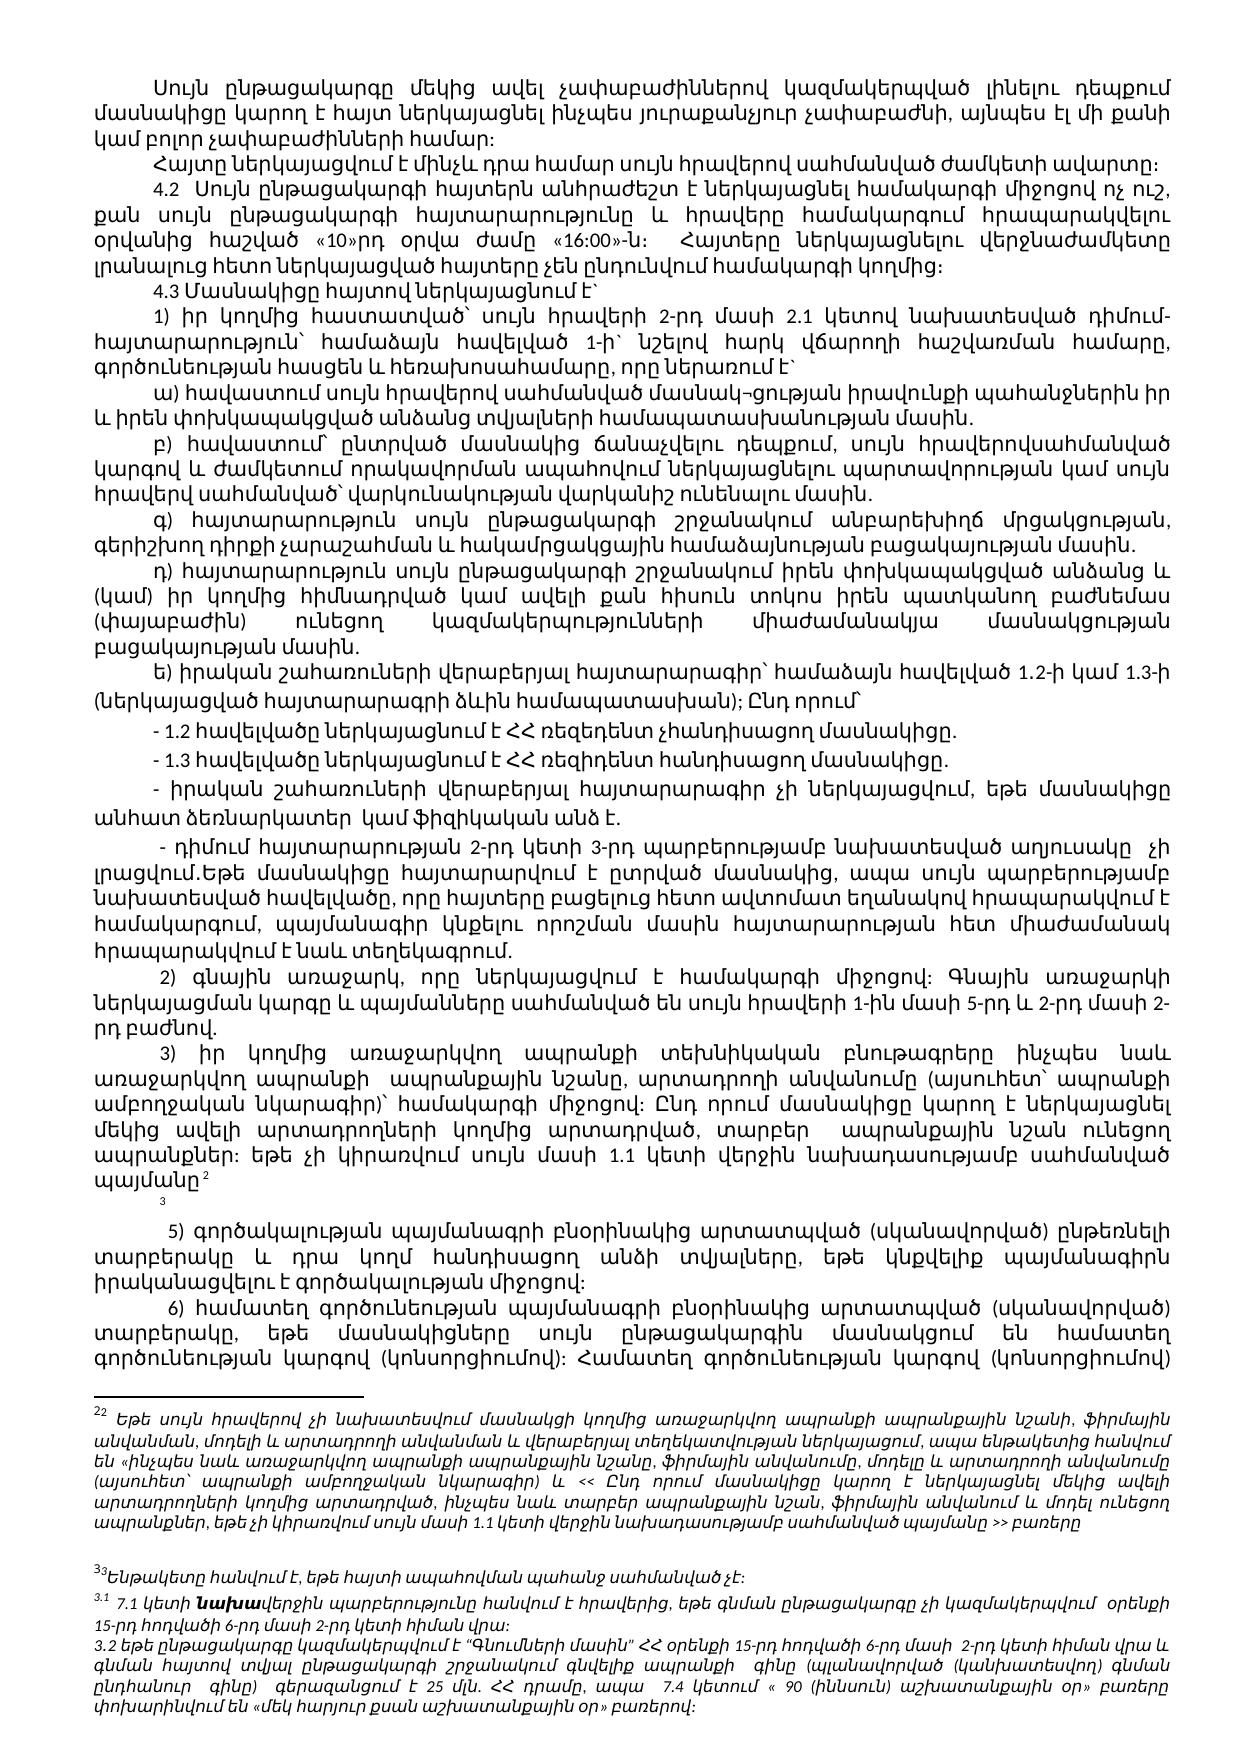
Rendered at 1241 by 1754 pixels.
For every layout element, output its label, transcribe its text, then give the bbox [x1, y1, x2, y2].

text - դիմում հայտարարության 2-րդ կետի 3-րդ պարբերությամբ նախատեսված աղյուսակը չի լրացվում․Եթե մասնակիցը հայտարարվում է ըտրված մասնակից, ապա սույն պարբերությամբ նախատեսված հավելվածը, որը հայտերը բացելուց հետո ավտոմատ եղանակով հրապարակվում է համակարգում, պայմանագիր կնքելու որոշման մասին հայտարարության հետ միաժամանակ հրապարակվում է նաև տեղեկագրում. [94, 834, 1171, 964]
text 5) գործակալության պայմանագրի բնօրինակից արտատպված (սկանավորված) ընթեռնելի տարբերակը և դրա կողմ հանդիսացող անձի տվյալները, եթե կնքվելիք պայմանագիրն իրականացվելու է գործակալության միջոցով: [94, 1218, 1171, 1295]
text բ) հավաստում՝ ընտրված մասնակից ճանաչվելու դեպքում, սույն հրավերովսահմանված կարգով և ժամկետում որակավորման ապահովում ներկայացնելու պարտավորության կամ սույն հրավերվ սահմանված՝ վարկունակության վարկանիշ ունենալու մասին. [94, 431, 1171, 507]
text - 1.3 հավելվածը ներկայացնում է ՀՀ ռեզիդենտ հանդիսացող մասնակիցը. [94, 747, 1171, 772]
text դ) հայտարարություն սույն ընթացակարգի շրջանակում իրեն փոխկապակցված անձանց և (կամ) իր կողմից հիմնադրված կամ ավելի քան հիսուն տոկոս իրեն պատկանող բաժնեմաս (փայաբաժին) ունեցող կազմակերպությունների միաժամանակյա մասնակցության բացակայության մասին. [94, 558, 1171, 659]
text Սույն ընթացակարգը մեկից ավել չափաբաժիններով կազմակերպված լինելու դեպքում մասնակիցը կարող է հայտ ներկայացնել ինչպես յուրաքանչյուր չափաբաժնի, այնպես էլ մի քանի կամ բոլոր չափաբաժինների համար: [94, 75, 1171, 151]
text 4.2 Սույն ընթացակարգի հայտերն անհրաժեշտ է ներկայացնել համակարգի միջոցով ոչ ուշ, քան սույն ընթացակարգի հայտարարությունը և հրավերը համակարգում հրապարակվելու օրվանից հաշված «10»րդ օրվա ժամը «16:00»-ն։ Հայտերը ներկայացնելու վերջնաժամկետը լրանալուց հետո ներկայացված հայտերը չեն ընդունվում համակարգի կողմից։ [94, 177, 1171, 278]
text գ) հայտարարություն սույն ընթացակարգի շրջանակում անբարեխիղճ մրցակցության, գերիշխող դիրքի չարաշահման և հակամրցակցային համաձայնության բացակայության մասին. [94, 507, 1171, 558]
text - 1.2 հավելվածը ներկայացնում է ՀՀ ռեզեդենտ չհանդիսացող մասնակիցը. [94, 718, 1171, 743]
text 3 [94, 1193, 1171, 1218]
text ա) հավաստում սույն հրավերով սահմանված մասնակ¬ցության իրավունքի պահանջներին իր և իրեն փոխկապակցված անձանց տվյալների համապատասխանության մասին. [94, 380, 1171, 431]
text 3) իր կողմից առաջարկվող ապրանքի տեխնիկական բնութագրերը ինչպես նաև առաջարկվող ապրանքի ապրանքային նշանը, արտադրողի անվանումը (այսուհետ՝ ապրանքի ամբողջական նկարագիր)՝ համակարգի միջոցով: Ընդ որում մասնակիցը կարող է ներկայացնել մեկից ավելի արտադրողների կողմից արտադրված, տարբեր ապրանքային նշան ունեցող ապրանքներ: եթե չի կիրառվում սույն մասի 1.1 կետի վերջին նախադասությամբ սահմանված պայմանը 2 [94, 1041, 1171, 1193]
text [94, 1295, 1171, 1371]
text - իրական շահառուների վերաբերյալ հայտարարագիր չի ներկայացվում, եթե մասնակիցը անհատ ձեռնարկատեր կամ ֆիզիկական անձ է. [94, 776, 1171, 831]
text ե) իրական շահառուների վերաբերյալ հայտարարագիր՝ համաձայն հավելված 1․2-ի կամ 1.3-ի (ներկայացված հայտարարագրի ձևին համապատասխան); Ընդ որում՝ [94, 659, 1171, 714]
text Հայտը ներկայացվում է մինչև դրա համար սույն հրավերով սահմանված ժամկետի ավարտը։ [94, 151, 1171, 177]
text 1) իր կողմից հաստատված՝ սույն հրավերի 2-րդ մասի 2.1 կետով նախատեսված դիմում-հայտարարություն՝ համաձայն հավելված 1-ի` նշելով հարկ վճարողի հաշվառման համարը, գործունեության հասցեն և հեռախոսահամարը, որը ներառում է` [94, 304, 1171, 380]
text 2) գնային առաջարկ, որը ներկայացվում է համակարգի միջոցով: Գնային առաջարկի ներկայացման կարգը և պայմանները սահմանված են սույն հրավերի 1-ին մասի 5-րդ և 2-րդ մասի 2-րդ բաժնով. [94, 964, 1171, 1041]
text 4.3 Մասնակիցը հայտով ներկայացնում է` [94, 278, 1171, 304]
